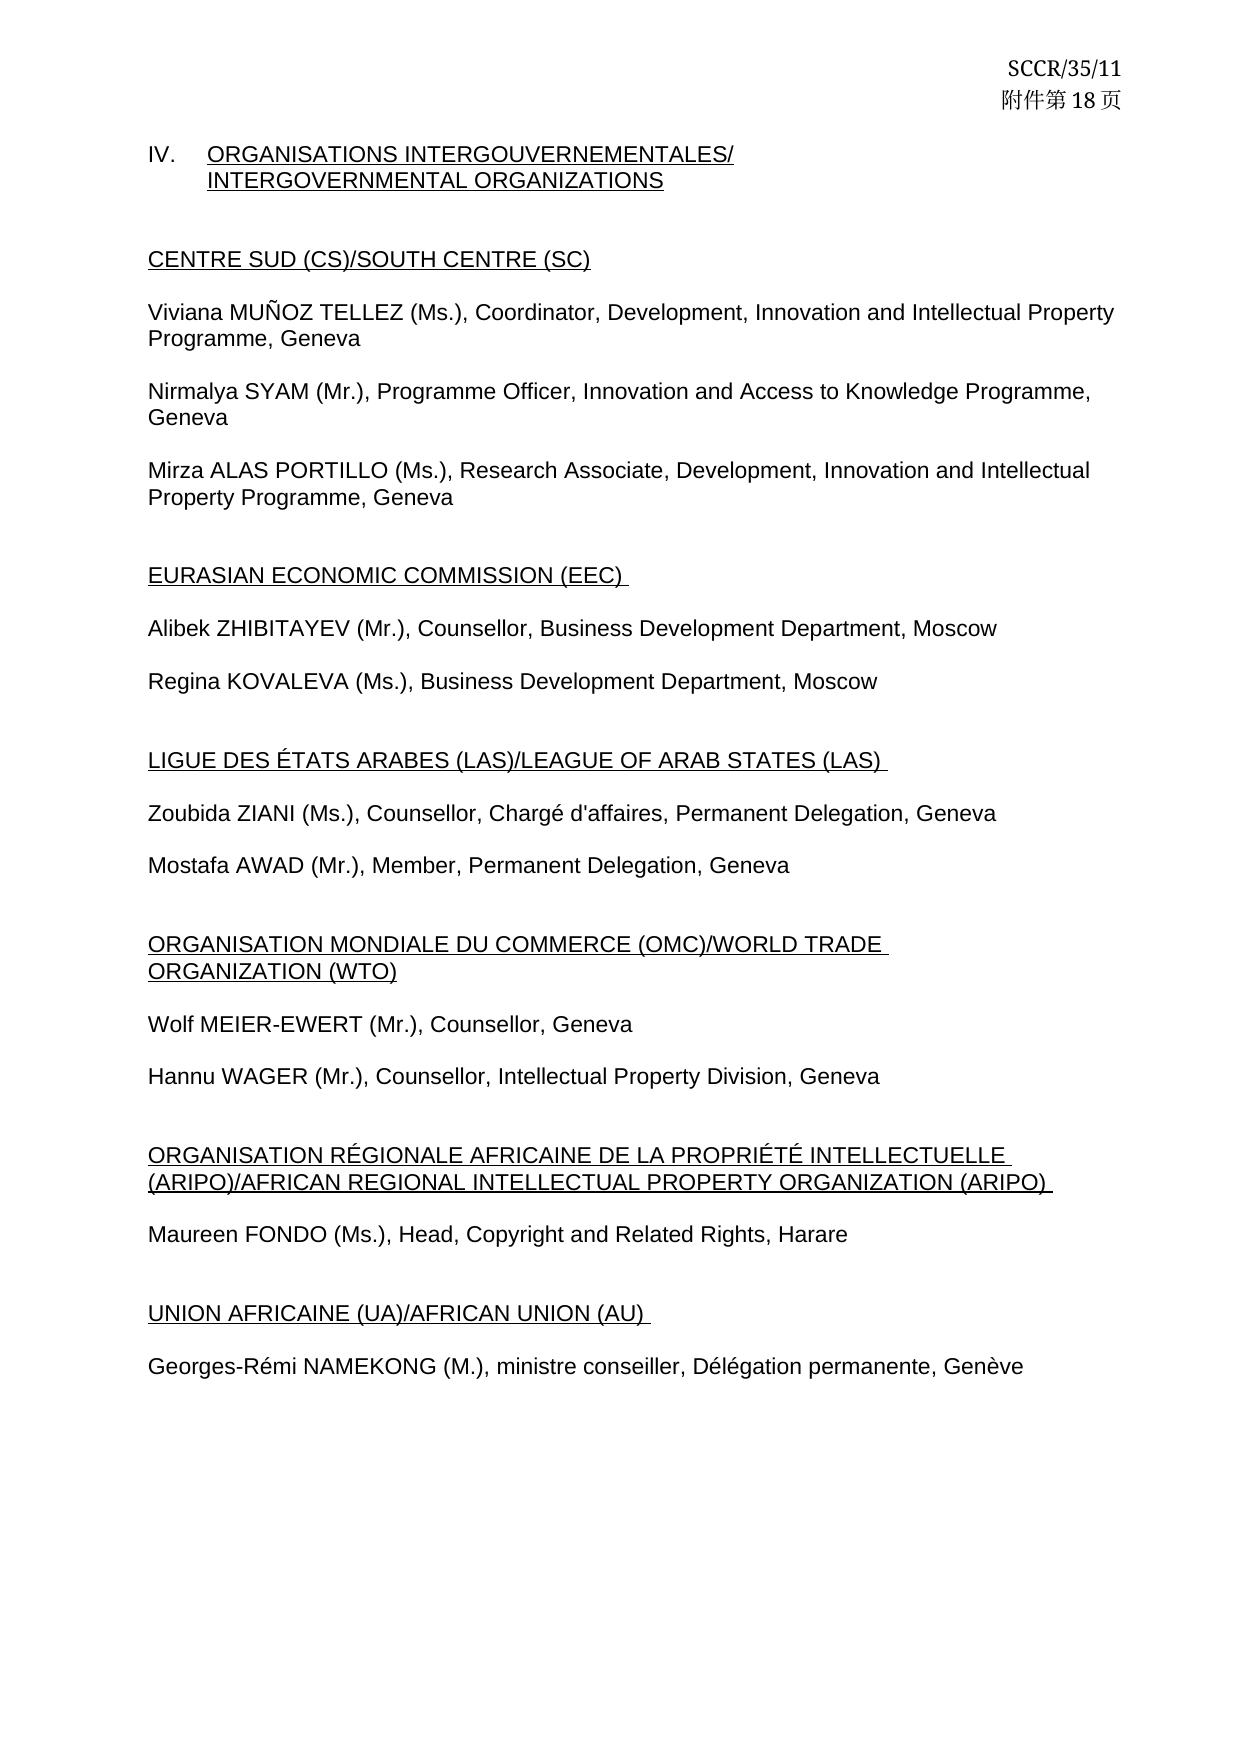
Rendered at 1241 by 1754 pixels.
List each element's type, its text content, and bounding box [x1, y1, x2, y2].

text Wolf MEIER-EWERT (Mr.), Counsellor, Geneva [148, 1011, 1122, 1037]
text EURASIAN ECONOMIC COMMISSION (EEC) [148, 562, 1122, 589]
text ORGANISATION MONDIALE DU COMMERCE (OMC)/WORLD TRADE [148, 931, 1122, 958]
text Maureen FONDO (Ms.), Head, Copyright and Related Rights, Harare [148, 1221, 1122, 1248]
text CENTRE SUD (CS)/SOUTH CENTRE (SC) [148, 246, 1122, 273]
text INTERGOVERNMENTAL ORGANIZATIONS [148, 167, 1122, 193]
text ORGANIZATION (WTO) [148, 958, 1122, 984]
text UNION AFRICAINE (UA)/AFRICAN UNION (AU) [148, 1300, 1122, 1327]
text Mirza ALAS PORTILLO (Ms.), Research Associate, Development, Innovation and Intellectual Property Programme, Geneva [148, 457, 1122, 510]
text Georges-Rémi NAMEKONG (M.), ministre conseiller, Délégation permanente, Genève [148, 1353, 1122, 1379]
text Zoubida ZIANI (Ms.), Counsellor, Chargé d'affaires, Permanent Delegation, Geneva [148, 800, 1122, 826]
text Alibek ZHIBITAYEV (Mr.), Counsellor, Business Development Department, Moscow [148, 615, 1122, 642]
text Viviana MUÑOZ TELLEZ (Ms.), Coordinator, Development, Innovation and Intellectual Property Programme, Geneva [148, 299, 1122, 352]
text ORGANISATION RÉGIONALE AFRICAINE DE LA PROPRIÉTÉ INTELLECTUELLE (ARIPO)/AFRICAN REGIONAL INTELLECTUAL PROPERTY ORGANIZATION (ARIPO) [148, 1142, 1122, 1195]
text LIGUE DES ÉTATS ARABES (LAS)/LEAGUE OF ARAB STATES (LAS) [148, 747, 1122, 773]
text Nirmalya SYAM (Mr.), Programme Officer, Innovation and Access to Knowledge Programme, Geneva [148, 378, 1122, 431]
text Regina KOVALEVA (Ms.), Business Development Department, Moscow [148, 668, 1122, 694]
text IV. ORGANISATIONS INTERGOUVERNEMENTALES/ [148, 141, 1122, 167]
text Mostafa AWAD (Mr.), Member, Permanent Delegation, Geneva [148, 852, 1122, 879]
text Hannu WAGER (Mr.), Counsellor, Intellectual Property Division, Geneva [148, 1063, 1122, 1089]
